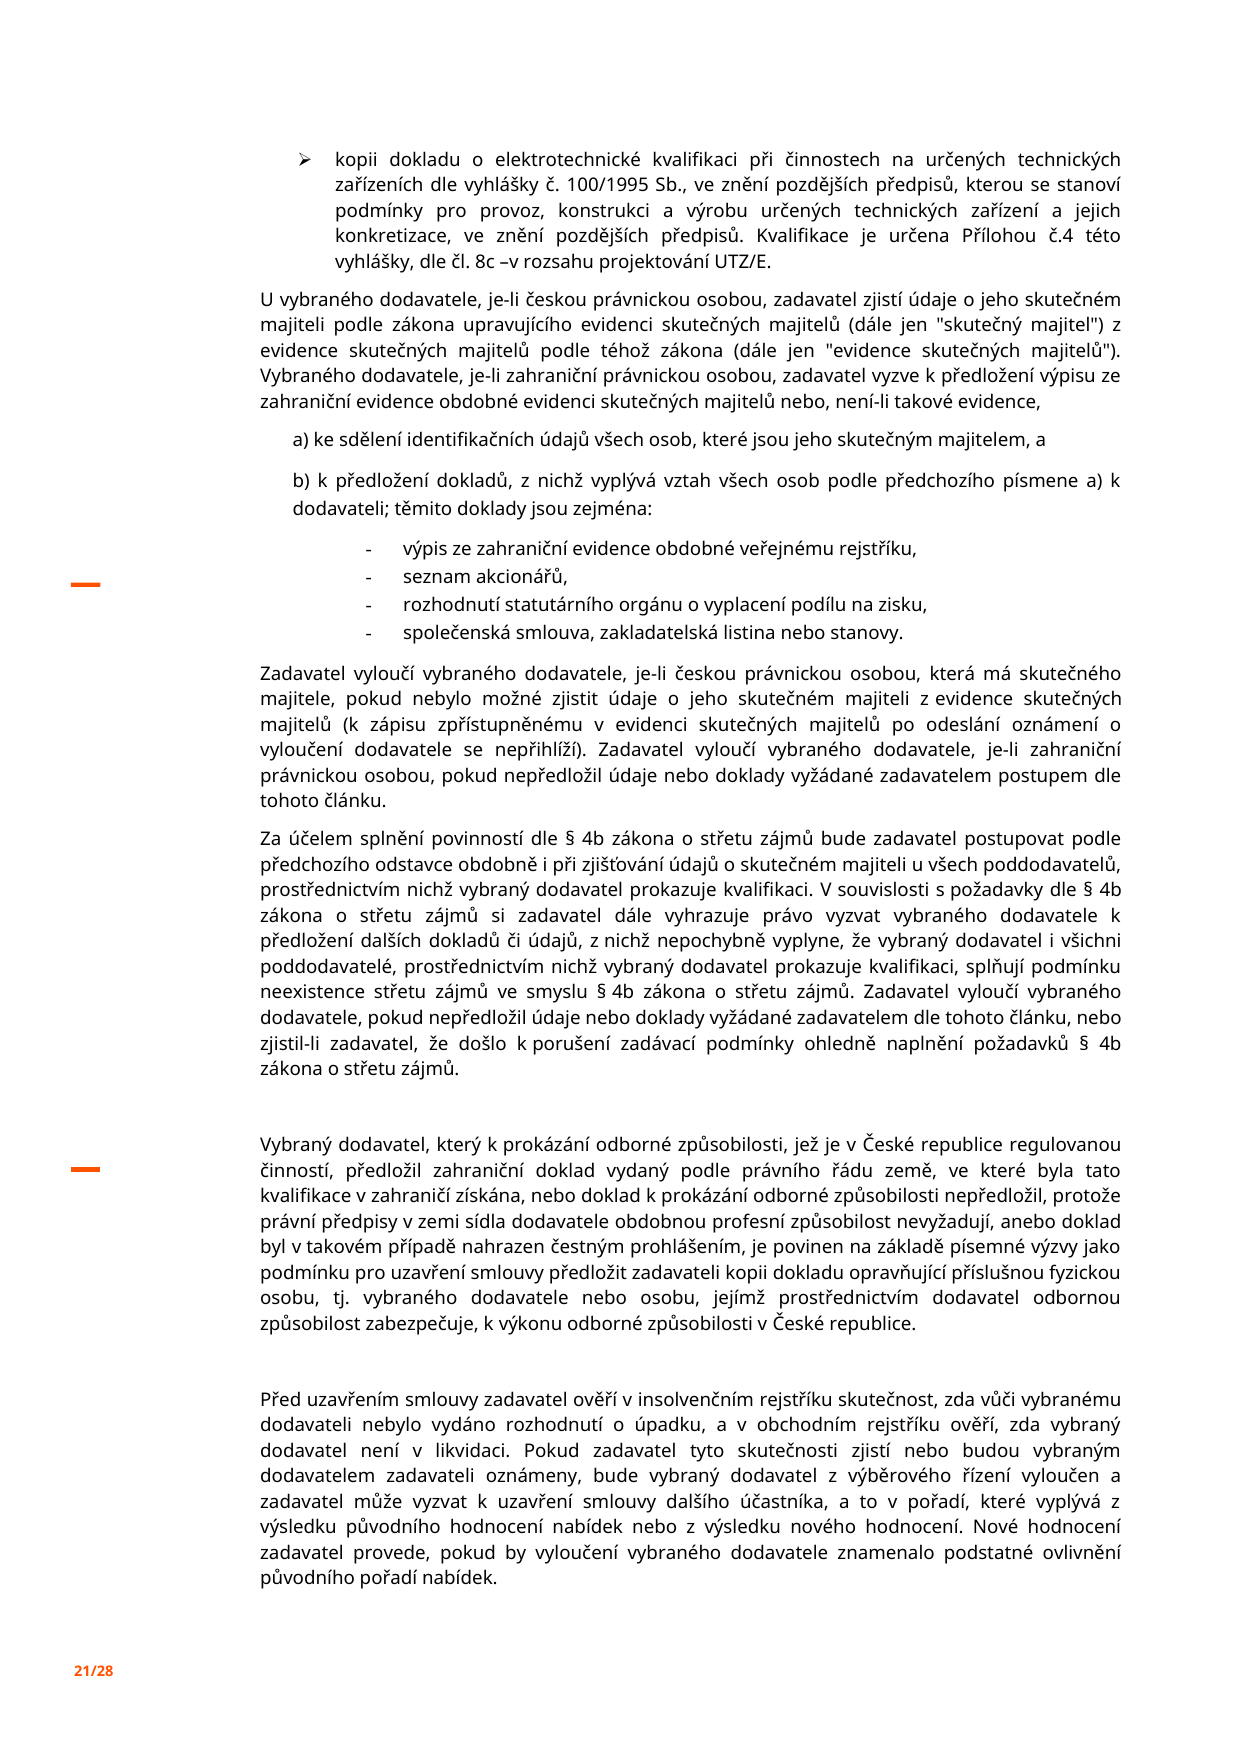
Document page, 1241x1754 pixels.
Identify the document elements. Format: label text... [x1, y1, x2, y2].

list společenská smlouva, zakladatelská listina nebo stanovy. [365, 619, 1122, 645]
text Před uzavřením smlouvy zadavatel ověří v insolvenčním rejstříku skutečnost, zda vůči vybranému dodavateli nebylo vydáno rozhodnutí o úpadku, a v obchodním rejstříku ověří, zda vybraný dodavatel není v likvidaci. Pokud zadavatel tyto skutečnosti zjistí nebo budou vybraným dodavatelem zadavateli oznámeny, bude vybraný dodavatel z výběrového řízení vyloučen a zadavatel může vyzvat k uzavření smlouvy dalšího účastníka, a to v pořadí, které vyplývá z výsledku původního hodnocení nabídek nebo z výsledku nového hodnocení. Nové hodnocení zadavatel provede, pokud by vyloučení vybraného dodavatele znamenalo podstatné ovlivnění původního pořadí nabídek. [260, 1386, 1122, 1590]
text Vybraný dodavatel, který k prokázání odborné způsobilosti, jež je v České republice regulovanou činností, předložil zahraniční doklad vydaný podle právního řádu země, ve které byla tato kvalifikace v zahraničí získána, nebo doklad k prokázání odborné způsobilosti nepředložil, protože právní předpisy v zemi sídla dodavatele obdobnou profesní způsobilost nevyžadují, anebo doklad byl v takovém případě nahrazen čestným prohlášením, je povinen na základě písemné výzvy jako podmínku pro uzavření smlouvy předložit zadavateli kopii dokladu opravňující příslušnou fyzickou osobu, tj. vybraného dodavatele nebo osobu, jejímž prostřednictvím dodavatel odbornou způsobilost zabezpečuje, k výkonu odborné způsobilosti v České republice. [260, 1131, 1122, 1336]
text Zadavatel vyloučí vybraného dodavatele, je-li českou právnickou osobou, která má skutečného majitele, pokud nebylo možné zjistit údaje o jeho skutečném majiteli z evidence skutečných majitelů (k zápisu zpřístupněnému v evidenci skutečných majitelů po odeslání oznámení o vyloučení dodavatele se nepřihlíží). Zadavatel vyloučí vybraného dodavatele, je-li zahraniční právnickou osobou, pokud nepředložil údaje nebo doklady vyžádané zadavatelem postupem dle tohoto článku. [260, 660, 1122, 813]
list výpis ze zahraniční evidence obdobné veřejnému rejstříku, [365, 535, 1122, 561]
text a) ke sdělení identifikačních údajů všech osob, které jsou jeho skutečným majitelem, a [292, 426, 1122, 452]
list seznam akcionářů, [365, 563, 1122, 589]
text U vybraného dodavatele, je-li českou právnickou osobou, zadavatel zjistí údaje o jeho skutečném majiteli podle zákona upravujícího evidenci skutečných majitelů (dále jen "skutečný majitel") z evidence skutečných majitelů podle téhož zákona (dále jen "evidence skutečných majitelů"). Vybraného dodavatele, je-li zahraniční právnickou osobou, zadavatel vyzve k předložení výpisu ze zahraniční evidence obdobné evidenci skutečných majitelů nebo, není-li takové evidence, [260, 286, 1122, 414]
list rozhodnutí statutárního orgánu o vyplacení podílu na zisku, [365, 591, 1122, 617]
list kopii dokladu o elektrotechnické kvalifikaci při činnostech na určených technických zařízeních dle vyhlášky č. 100/1995 Sb., ve znění pozdějších předpisů, kterou se stanoví podmínky pro provoz, konstrukci a výrobu určených technických zařízení a jejich konkretizace, ve znění pozdějších předpisů. Kvalifikace je určena Přílohou č.4 této vyhlášky, dle čl. 8c –v rozsahu projektování UTZ/E. [297, 146, 1122, 274]
text b) k předložení dokladů, z nichž vyplývá vztah všech osob podle předchozího písmene a) k dodavateli; těmito doklady jsou zejména: [292, 467, 1122, 520]
text Za účelem splnění povinností dle § 4b zákona o střetu zájmů bude zadavatel postupovat podle předchozího odstavce obdobně i při zjišťování údajů o skutečném majiteli u všech poddodavatelů, prostřednictvím nichž vybraný dodavatel prokazuje kvalifikaci. V souvislosti s požadavky dle § 4b zákona o střetu zájmů si zadavatel dále vyhrazuje právo vyzvat vybraného dodavatele k předložení dalších dokladů či údajů, z nichž nepochybně vyplyne, že vybraný dodavatel i všichni poddodavatelé, prostřednictvím nichž vybraný dodavatel prokazuje kvalifikaci, splňují podmínku neexistence střetu zájmů ve smyslu § 4b zákona o střetu zájmů. Zadavatel vyloučí vybraného dodavatele, pokud nepředložil údaje nebo doklady vyžádané zadavatelem dle tohoto článku, nebo zjistil-li zadavatel, že došlo k porušení zadávací podmínky ohledně naplnění požadavků § 4b zákona o střetu zájmů. [260, 826, 1122, 1081]
